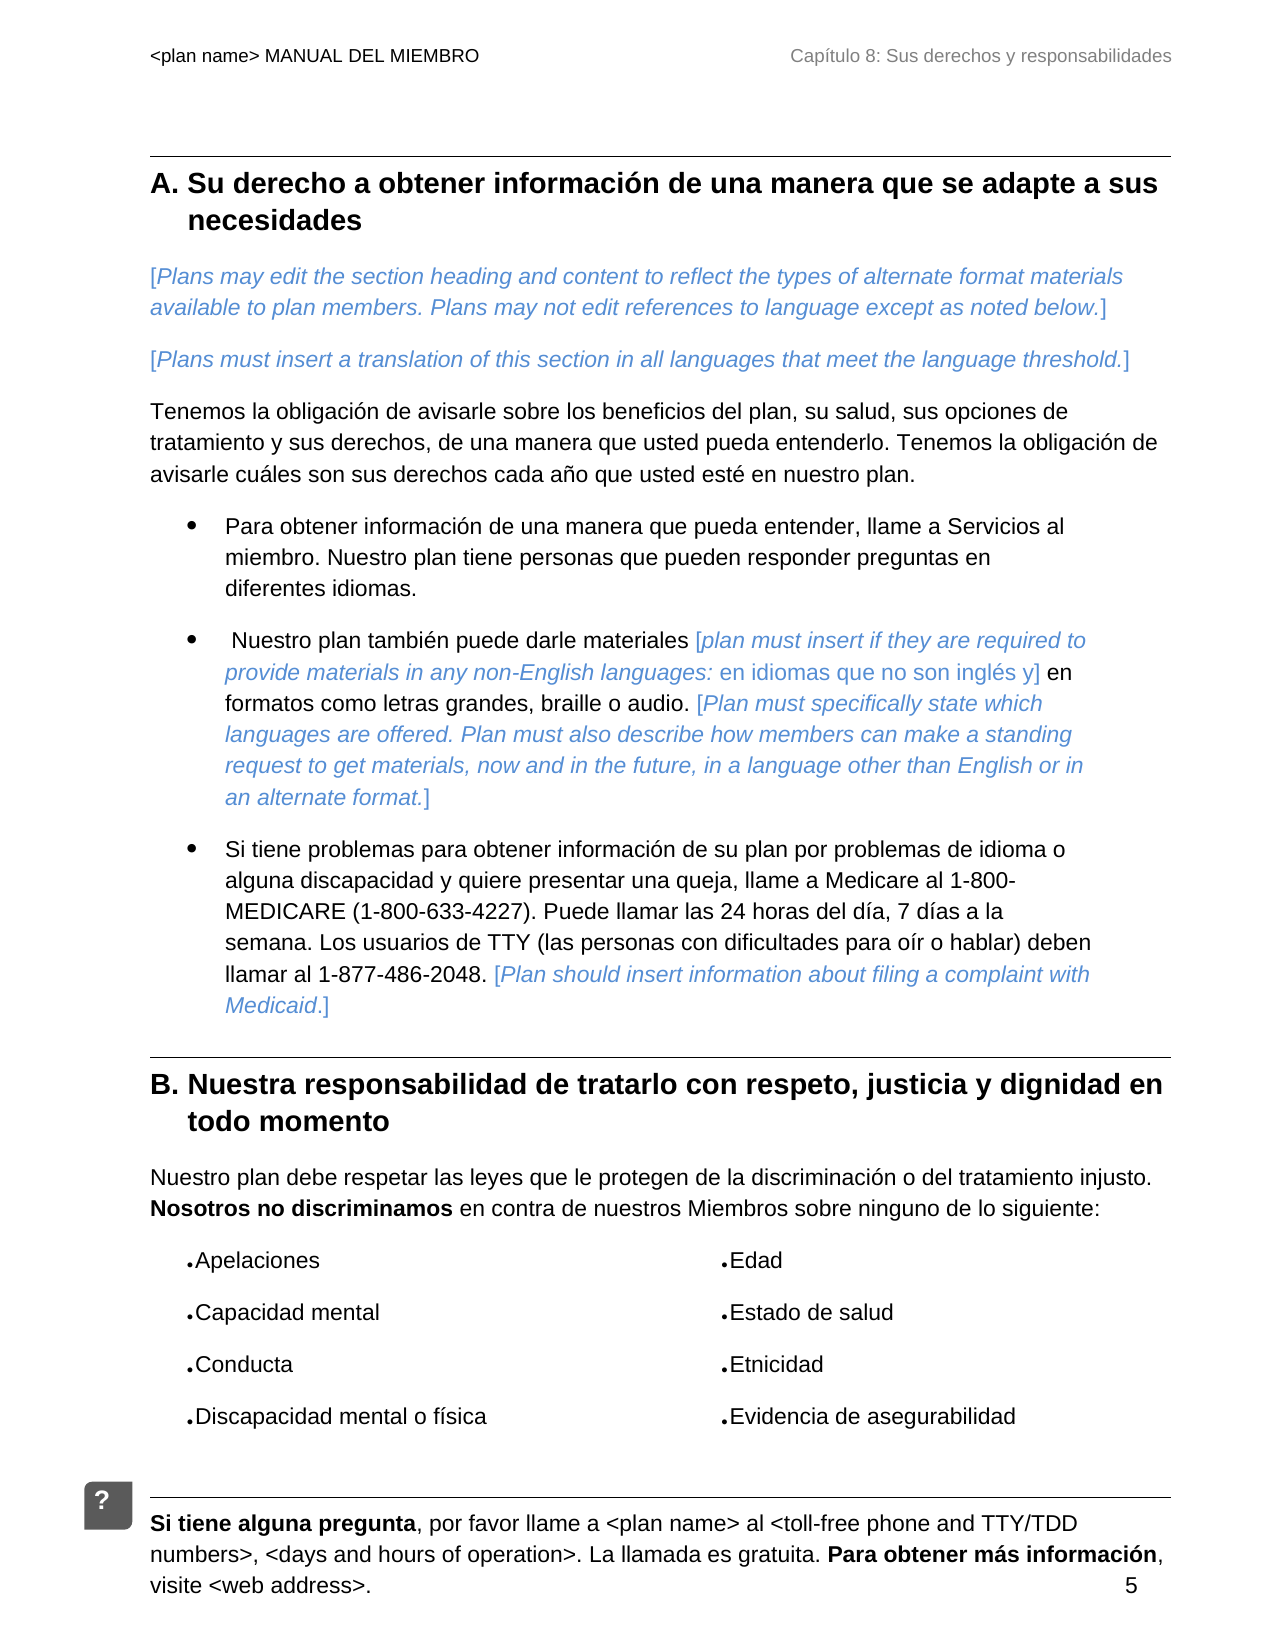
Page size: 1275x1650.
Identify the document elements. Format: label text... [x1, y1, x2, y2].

list Etnicidad [722, 1348, 1096, 1379]
list Apelaciones [187, 1243, 562, 1275]
list Si tiene problemas para obtener información de su plan por problemas de idioma o alguna discapacidad y quiere presentar una queja, llame a Medicare al 1-800-MEDICARE (1-800-633-4227). Puede llamar las 24 horas del día, 7 días a la semana. Los usuarios de TTY (las personas con dificultades para oír o hablar) deben llamar al 1-877-486-2048. [Plan should insert information about filing a complaint with Medicaid.] [187, 832, 1096, 1019]
subtitle B. Nuestra responsabilidad de tratarlo con respeto, justicia y dignidad en todo momento [150, 1058, 1171, 1139]
list Edad [722, 1243, 1096, 1275]
text Tenemos la obligación de avisarle sobre los beneficios del plan, su salud, sus opciones de tratamiento y sus derechos, de una manera que usted pueda entenderlo. Tenemos la obligación de avisarle cuáles son sus derechos cada año que usted esté en nuestro plan. [150, 394, 1171, 488]
list Estado de salud [722, 1296, 1096, 1327]
list Capacidad mental [187, 1296, 562, 1327]
list Nuestro plan también puede darle materiales [plan must insert if they are required to provide materials in any non-English languages: en idiomas que no son inglés y] en formatos como letras grandes, braille o audio. [Plan must specifically state which languages are offered. Plan must also describe how members can make a standing request to get materials, now and in the future, in a language other than English or in an alternate format.] [187, 624, 1096, 811]
text [Plans must insert a translation of this section in all languages that meet the language threshold.] [150, 342, 1171, 374]
list Discapacidad mental o física [187, 1400, 562, 1431]
list Para obtener información de una manera que pueda entender, llame a Servicios al miembro. Nuestro plan tiene personas que pueden responder preguntas en diferentes idiomas. [187, 509, 1096, 603]
list Evidencia de asegurabilidad [722, 1400, 1096, 1431]
text [Plans may edit the section heading and content to reflect the types of alternate format materials available to plan members. Plans may not edit references to language except as noted below.] [150, 259, 1171, 322]
list Conducta [187, 1348, 562, 1379]
subtitle A. Su derecho a obtener información de una manera que se adapte a sus necesidades [150, 157, 1171, 238]
text Nuestro plan debe respetar las leyes que le protegen de la discriminación o del tratamiento injusto. Nosotros no discriminamos en contra de nuestros Miembros sobre ninguno de lo siguiente: [150, 1160, 1171, 1223]
